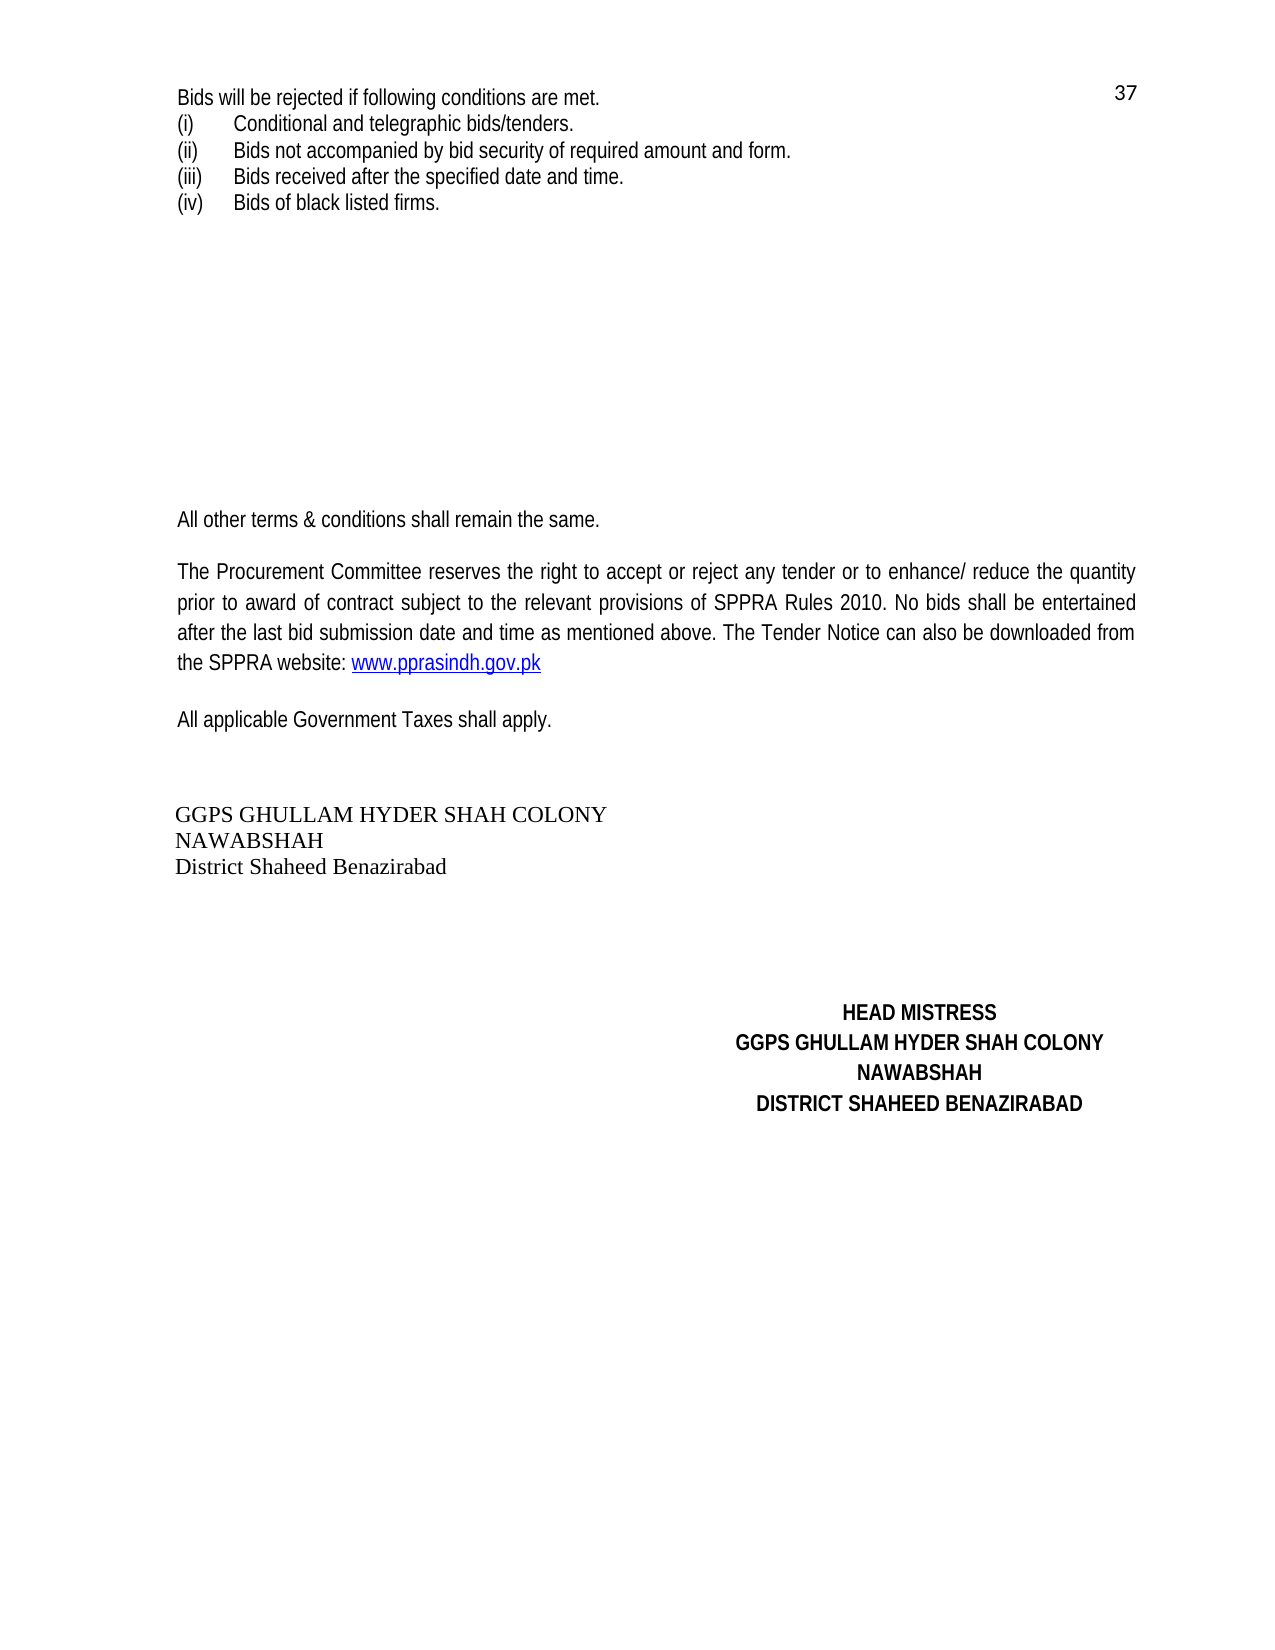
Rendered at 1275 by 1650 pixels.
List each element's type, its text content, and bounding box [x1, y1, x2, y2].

list Bids received after the specified date and time. [177, 163, 1137, 189]
text The Procurement Committee reserves the right to accept or reject any tender or to enhance/ reduce the quantity prior to award of contract subject to the relevant provisions of SPPRA Rules 2010. No bids shall be entertained after the last bid submission date and time as mentioned above. The Tender Notice can also be downloaded from the SPPRA website: www.pprasindh.gov.pk [177, 558, 1137, 675]
text DISTRICT Shaheed Benazirabad [702, 1089, 1137, 1116]
text All applicable Government Taxes shall apply. [177, 706, 1137, 732]
text HEAD MISTRESS [702, 999, 1137, 1025]
list Conditional and telegraphic bids/tenders. [177, 110, 1137, 137]
text GGPS GHULLAM HYDER SHAH COLONY NAWABSHAH [702, 1029, 1137, 1086]
list Bids not accompanied by bid security of required amount and form. [177, 137, 1137, 163]
list Bids of black listed firms. [177, 189, 1137, 216]
text Bids will be rejected if following conditions are met. [177, 84, 1137, 110]
text All other terms & conditions shall remain the same. [177, 506, 1137, 532]
